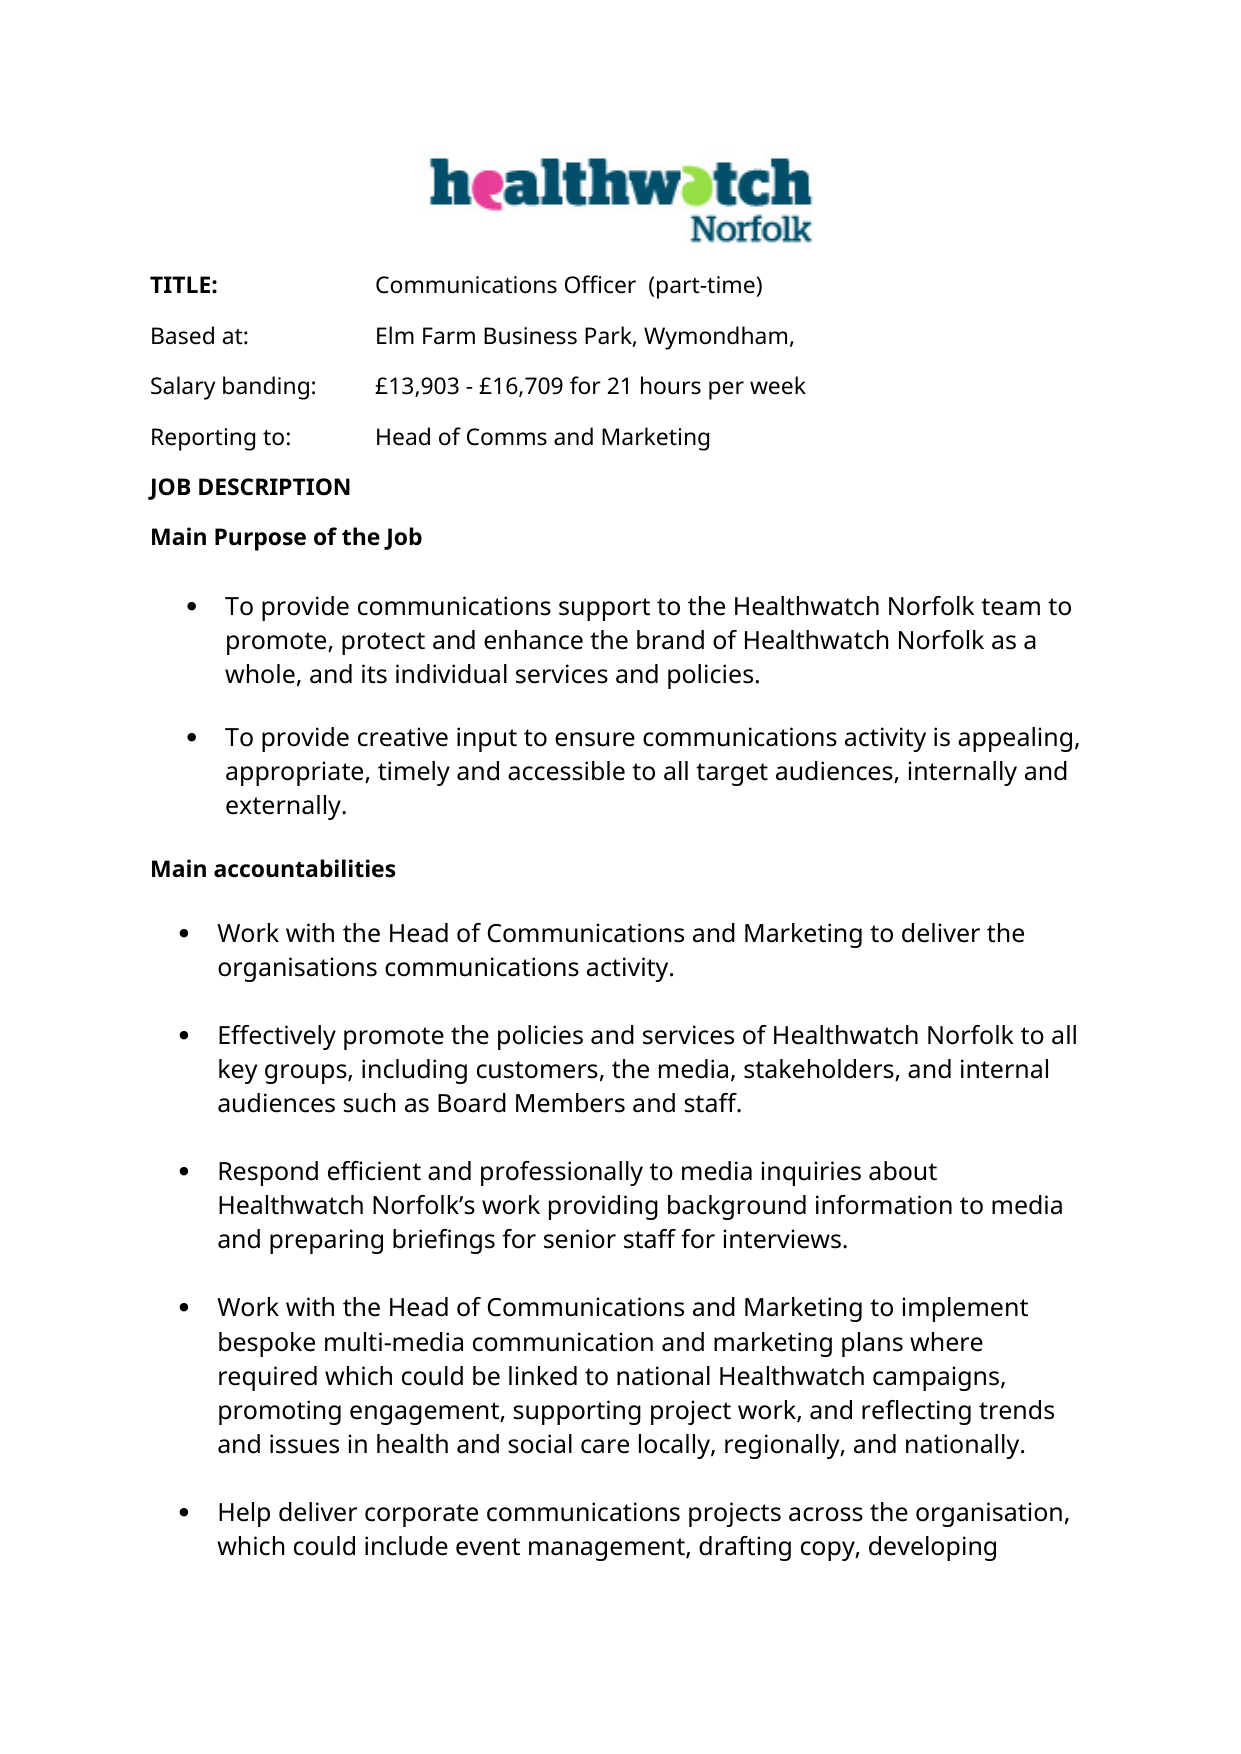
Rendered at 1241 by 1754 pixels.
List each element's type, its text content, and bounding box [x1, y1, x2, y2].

text Based at: Elm Farm Business Park, Wymondham, [150, 320, 1090, 351]
list Work with the Head of Communications and Marketing to deliver the organisations communications activity. [179, 915, 1090, 983]
subtitle Main Purpose of the Job [150, 521, 1090, 553]
text Reporting to: Head of Comms and Marketing [150, 421, 1090, 452]
text Salary banding: £13,903 - £16,709 for 21 hours per week [150, 370, 1090, 401]
list To provide communications support to the Healthwatch Norfolk team to promote, protect and enhance the brand of Healthwatch Norfolk as a whole, and its individual services and policies. [187, 588, 1090, 691]
list Respond efficient and professionally to media inquiries about Healthwatch Norfolk’s work providing background information to media and preparing briefings for senior staff for interviews. [179, 1154, 1090, 1256]
list Effectively promote the policies and services of Healthwatch Norfolk to all key groups, including customers, the media, stakeholders, and internal audiences such as Board Members and staff. [179, 1018, 1090, 1120]
picture [419, 150, 821, 251]
list To provide creative input to ensure communications activity is appealing, appropriate, timely and accessible to all target audiences, internally and externally. [187, 719, 1090, 822]
text JOB DESCRIPTION [150, 471, 1090, 502]
text Main accountabilities [150, 853, 1090, 884]
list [179, 1494, 1090, 1563]
text TITLE: Communications Officer (part-time) [150, 269, 1090, 301]
list Work with the Head of Communications and Marketing to implement bespoke multi-media communication and marketing plans where required which could be linked to national Healthwatch campaigns, promoting engagement, supporting project work, and reflecting trends and issues in health and social care locally, regionally, and nationally. [179, 1290, 1090, 1460]
